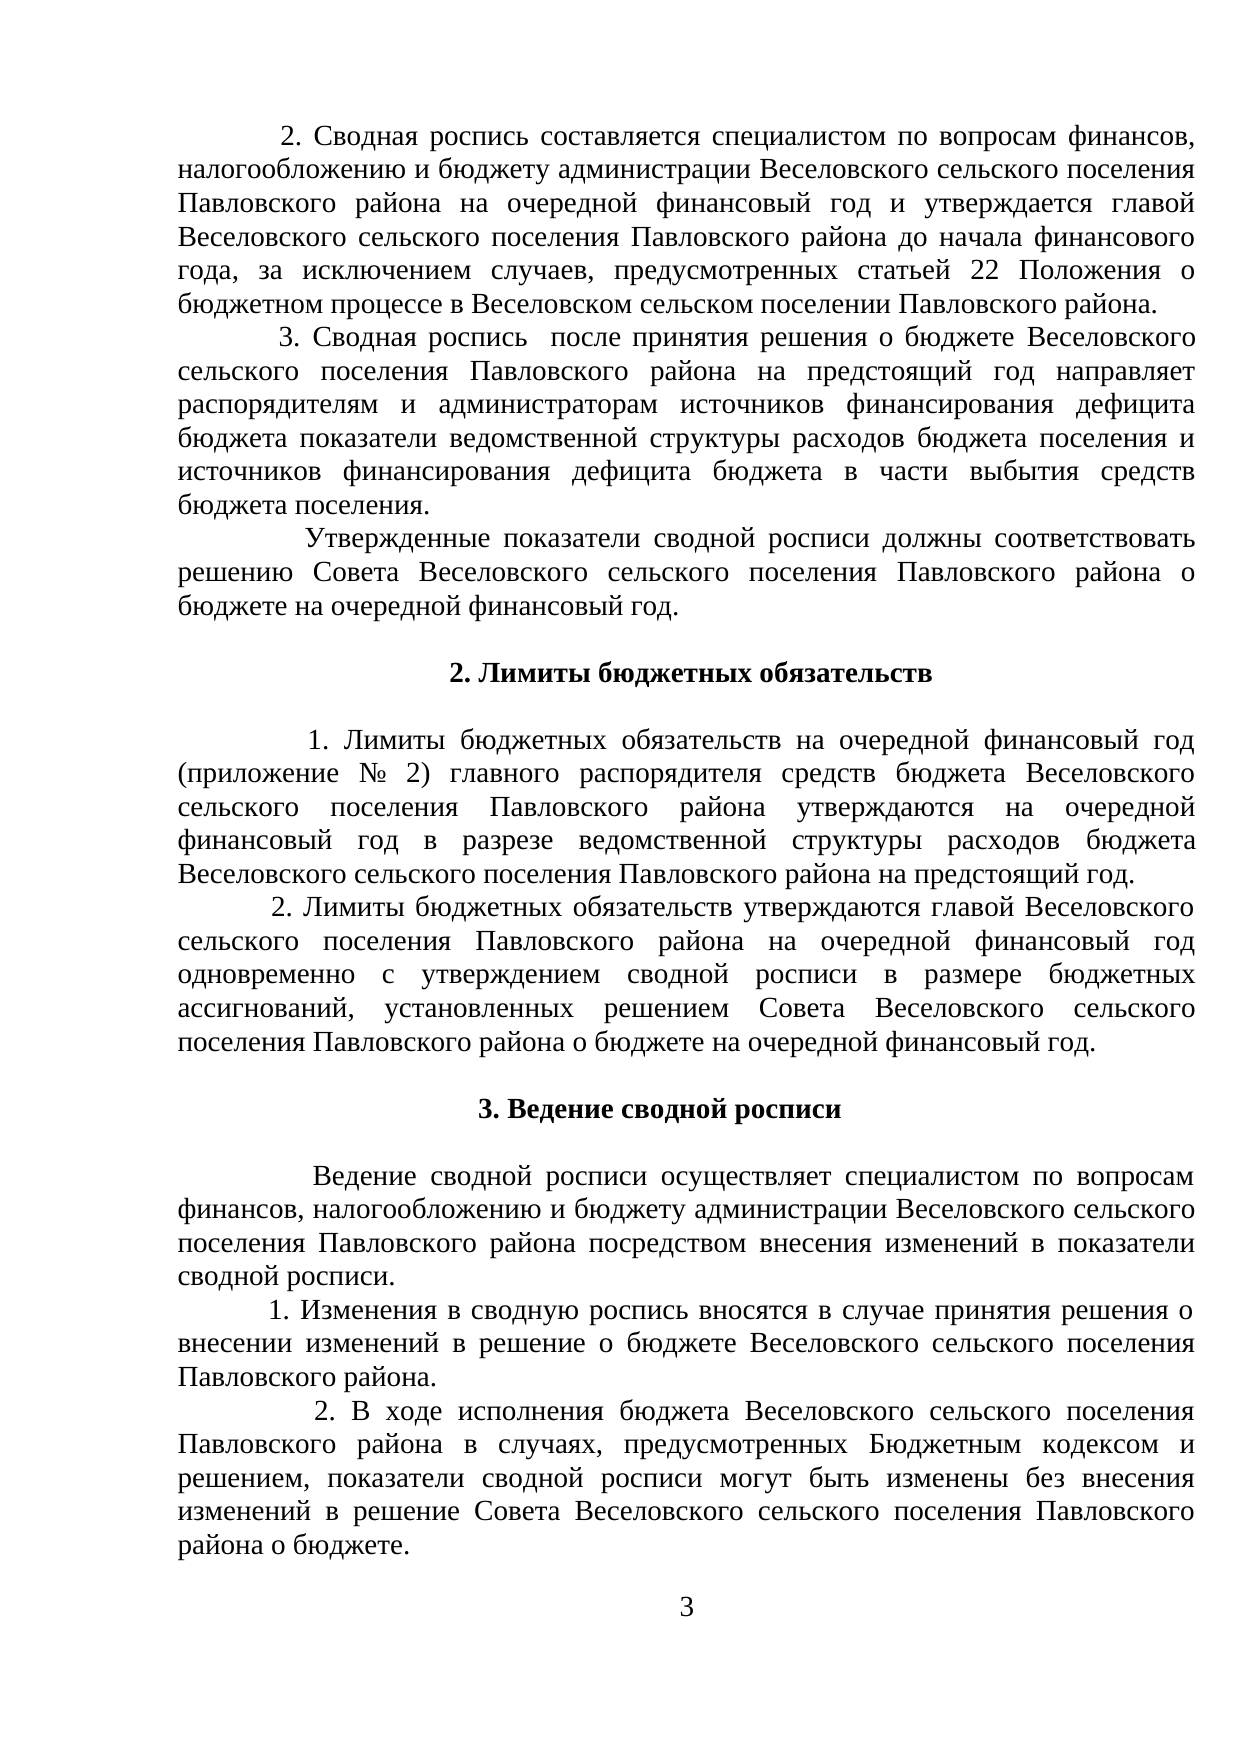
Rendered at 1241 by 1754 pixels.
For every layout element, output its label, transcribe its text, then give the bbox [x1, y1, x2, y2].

text 3. Сводная роспись после принятия решения о бюджете Веселовского сельского поселения Павловского района на предстоящий год направляет распорядителям и администраторам источников финансирования дефицита бюджета показатели ведомственной структуры расходов бюджета поселения и источников финансирования дефицита бюджета в части выбытия средств бюджета поселения. [177, 319, 1196, 521]
text 2. Лимиты бюджетных обязательств [240, 655, 1142, 688]
text 1. Изменения в сводную роспись вносятся в случае принятия решения о внесении изменений в решение о бюджете Веселовского сельского поселения Павловского района. [177, 1292, 1196, 1393]
text 2. Сводная роспись составляется специалистом по вопросам финансов, налогообложению и бюджету администрации Веселовского сельского поселения Павловского района на очередной финансовый год и утверждается главой Веселовского сельского поселения Павловского района до начала финансового года, за исключением случаев, предусмотренных статьей 22 Положения о бюджетном процессе в Веселовском сельском поселении Павловского района. [177, 118, 1196, 319]
text 3 [177, 1589, 1196, 1623]
text 3. Ведение сводной росписи [177, 1091, 1142, 1124]
text 2. В ходе исполнения бюджета Веселовского сельского поселения Павловского района в случаях, предусмотренных Бюджетным кодексом и решением, показатели сводной росписи могут быть изменены без внесения изменений в решение Совета Веселовского сельского поселения Павловского района о бюджете. [177, 1393, 1196, 1560]
text Утвержденные показатели сводной росписи должны соответствовать решению Совета Веселовского сельского поселения Павловского района о бюджете на очередной финансовый год. [177, 521, 1196, 621]
text Ведение сводной росписи осуществляет специалистом по вопросам финансов, налогообложению и бюджету администрации Веселовского сельского поселения Павловского района посредством внесения изменений в показатели сводной росписи. [177, 1158, 1196, 1292]
text 2. Лимиты бюджетных обязательств утверждаются главой Веселовского сельского поселения Павловского района на очередной финансовый год одновременно с утверждением сводной росписи в размере бюджетных ассигнований, установленных решением Совета Веселовского сельского поселения Павловского района о бюджете на очередной финансовый год. [177, 889, 1196, 1057]
text 1. Лимиты бюджетных обязательств на очередной финансовый год (приложение № 2) главного распорядителя средств бюджета Веселовского сельского поселения Павловского района утверждаются на очередной финансовый год в разрезе ведомственной структуры расходов бюджета Веселовского сельского поселения Павловского района на предстоящий год. [177, 722, 1196, 889]
